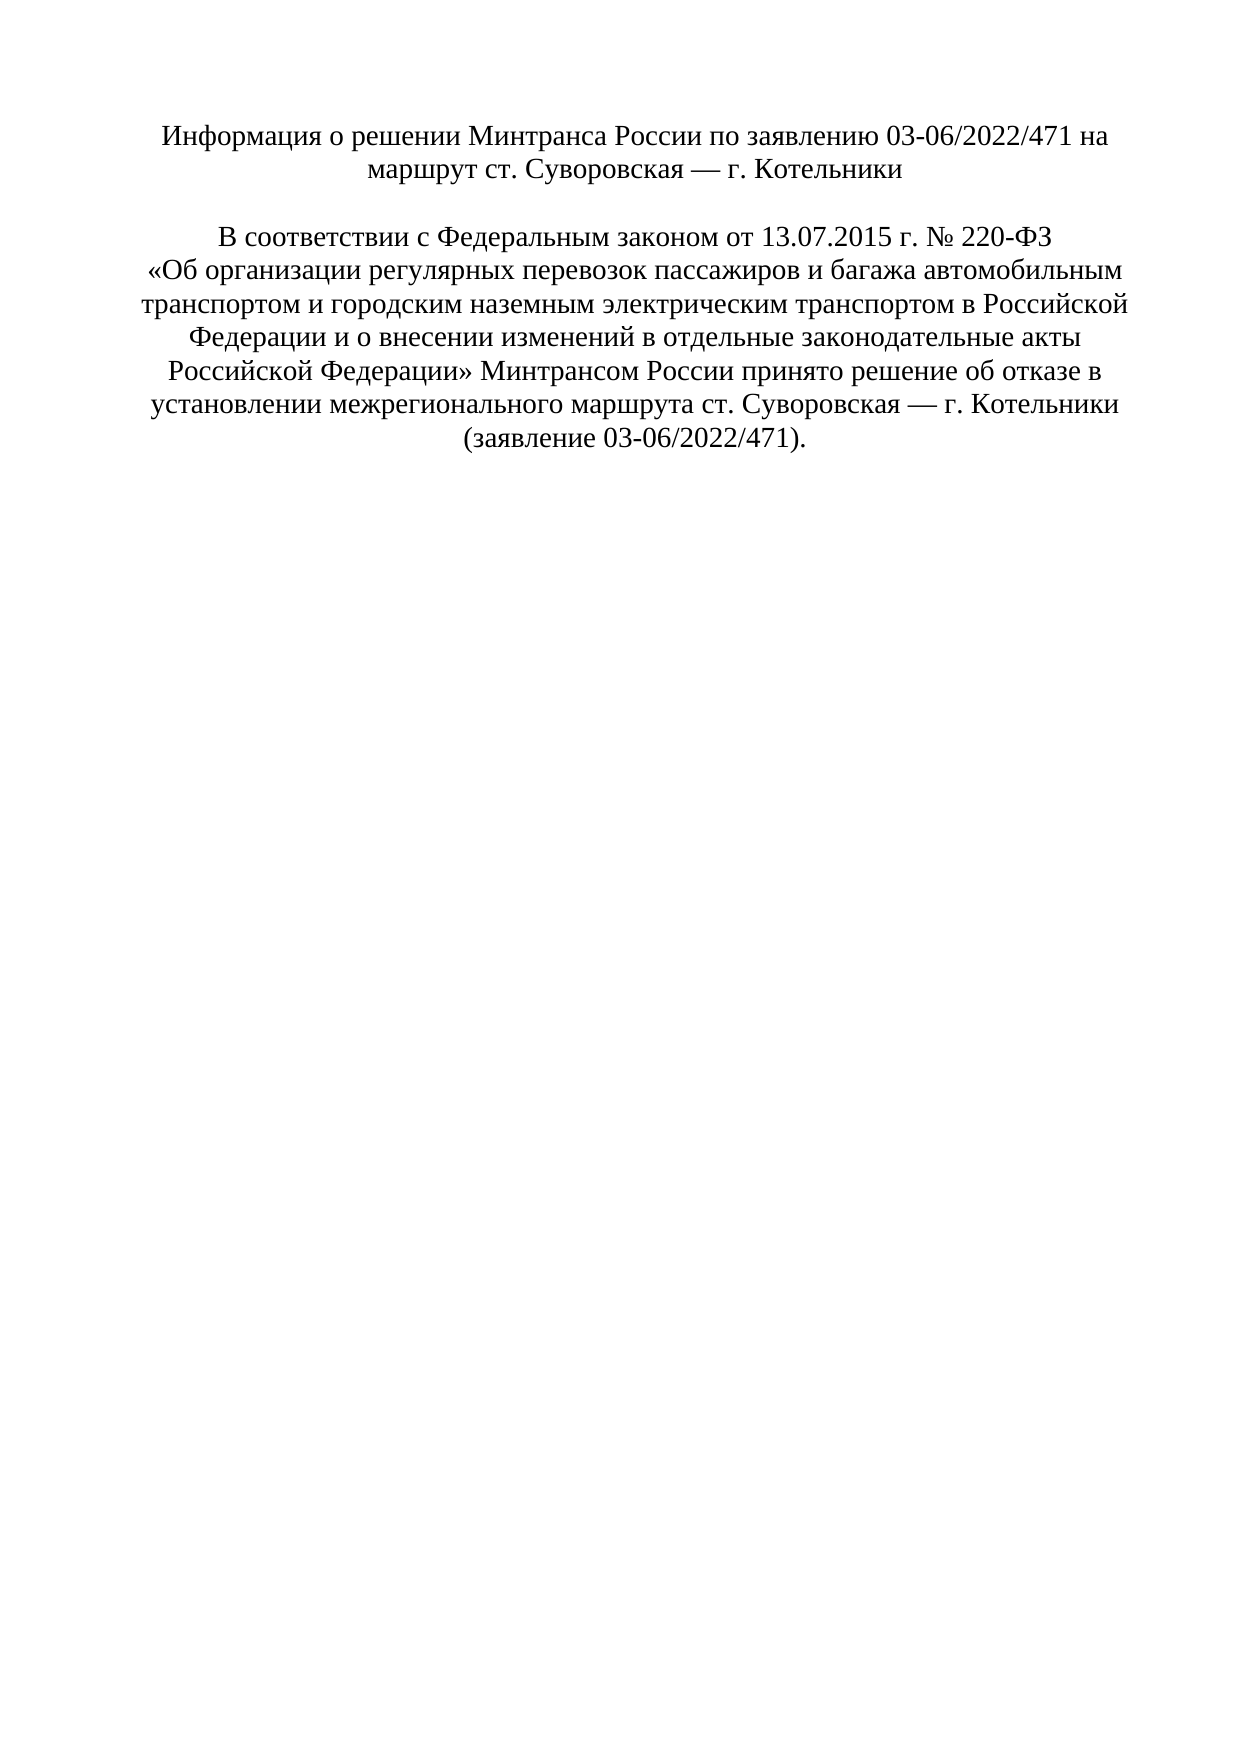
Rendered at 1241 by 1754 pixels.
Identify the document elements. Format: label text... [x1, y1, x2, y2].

text В соответствии с Федеральным законом от 13.07.2015 г. № 220-ФЗ «Об организации регулярных перевозок пассажиров и багажа автомобильным транспортом и городским наземным электрическим транспортом в Российской Федерации и о внесении изменений в отдельные законодательные акты Российской Федерации» Минтрансом России принято решение об отказе в установлении межрегионального маршрута ст. Суворовская — г. Котельники (заявление 03-06/2022/471). [118, 219, 1152, 453]
text Информация о решении Минтранса России по заявлению 03-06/2022/471 на маршрут ст. Суворовская — г. Котельники [118, 118, 1152, 185]
